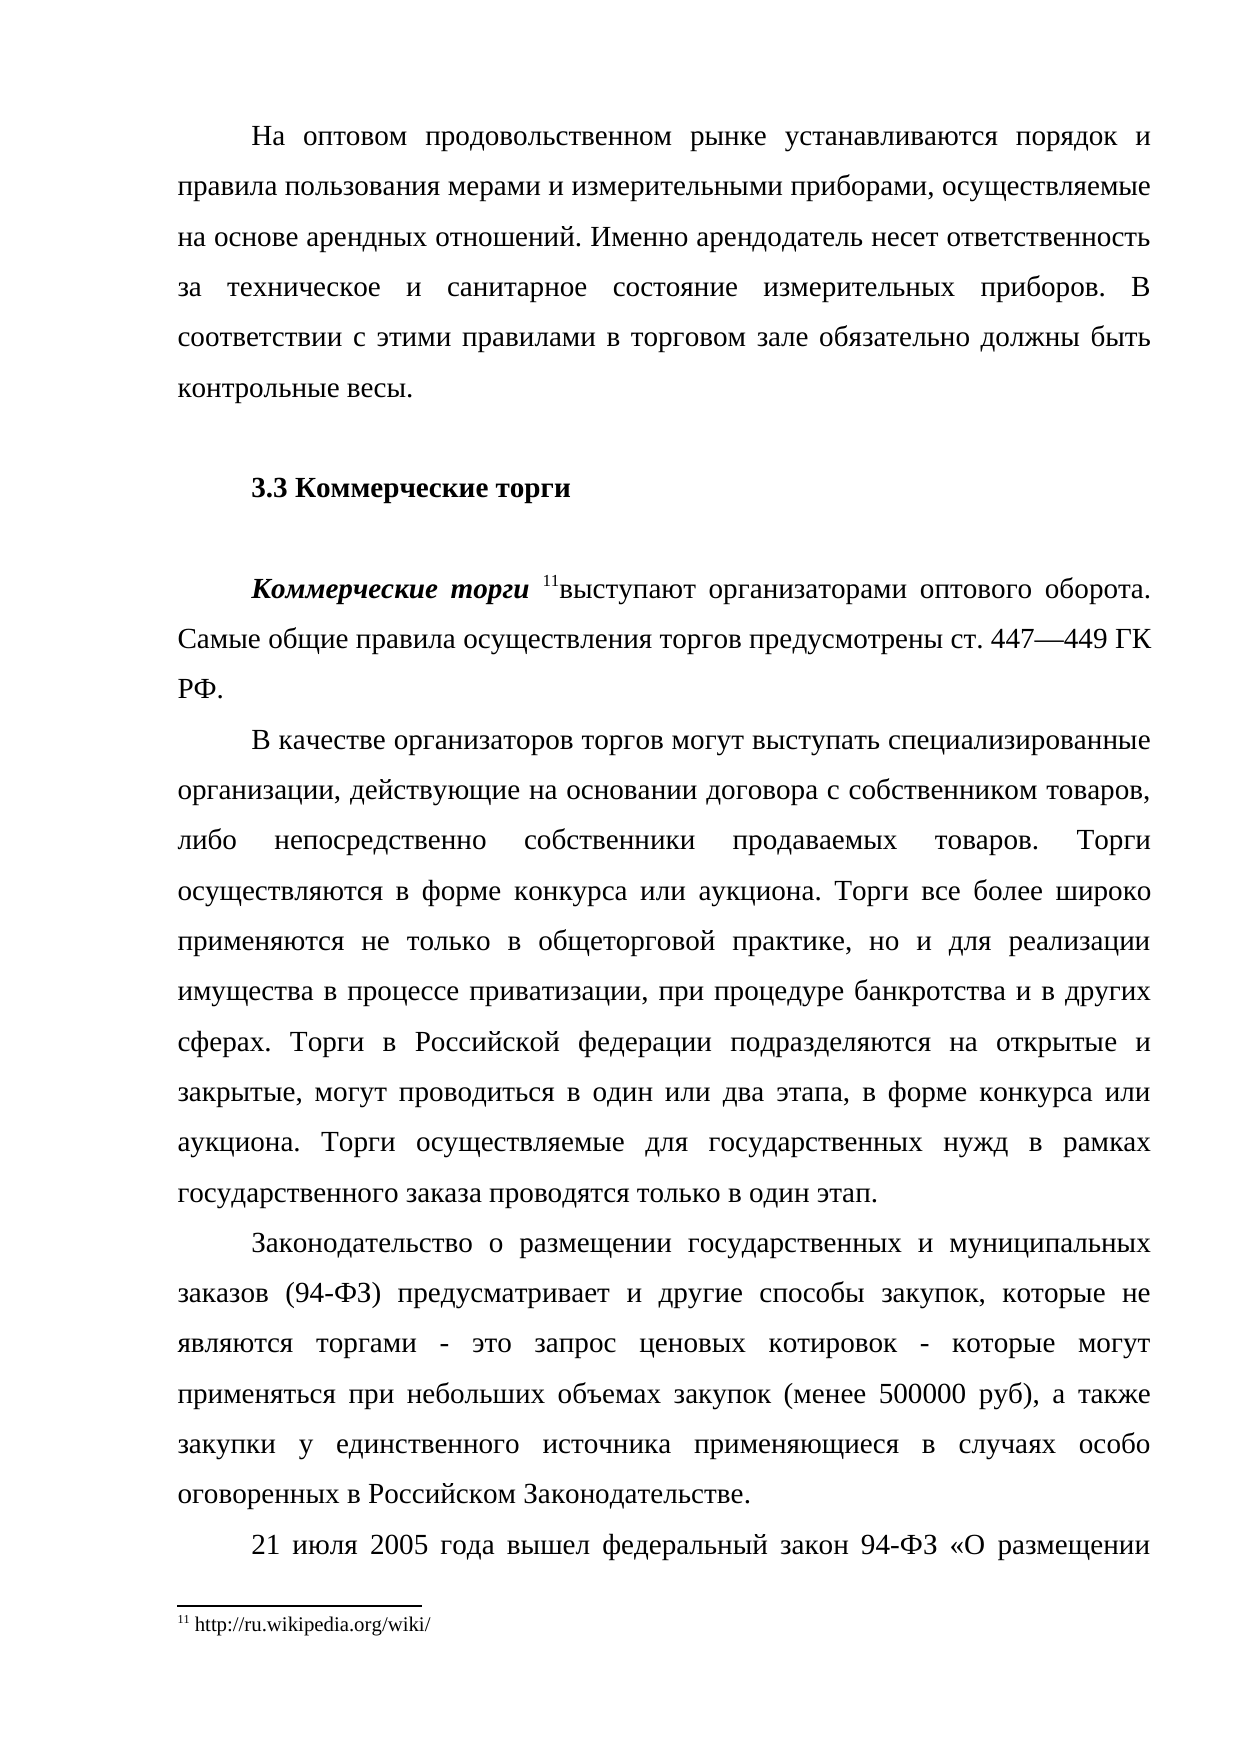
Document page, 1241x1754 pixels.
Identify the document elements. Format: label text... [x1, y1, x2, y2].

text На оптовом продовольственном рынке устанавливаются порядок и правила пользования мерами и измерительными приборами, осуществляемые на основе арендных отношений. Именно арендодатель несет ответственность за техническое и санитарное состояние измерительных приборов. В соответствии с этими правилами в торговом зале обязательно должны быть контрольные весы. [177, 118, 1152, 403]
subtitle 3.3 Коммерческие торги [177, 470, 1152, 504]
text В качестве организаторов торгов могут выступать специализированные организации, действующие на основании договора с собственником товаров, либо непосредственно собственники продаваемых товаров. Торги осуществляются в форме конкурса или аукциона. Торги все более широко применяются не только в общеторговой практике, но и для реализации имущества в процессе приватизации, при процедуре банкротства и в других сферах. Торги в Российской федерации подразделяются на открытые и закрытые, могут проводиться в один или два этапа, в форме конкурса или аукциона. Торги осуществляемые для государственных нужд в рамках государственного заказа проводятся только в один этап. [177, 722, 1152, 1208]
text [177, 1527, 1152, 1560]
text Коммерческие торги выступают организаторами оптового оборота. Самые общие правила осуществления торгов предусмотрены ст. 447—449 ГК РФ. [177, 571, 1152, 705]
text Законодательство о размещении государственных и муниципальных заказов (94-ФЗ) предусматривает и другие способы закупок, которые не являются торгами - это запрос ценовых котировок - которые могут применяться при небольших объемах закупок (менее 500000 руб), а также закупки у единственного источника применяющиеся в случаях особо оговоренных в Российском Законодательстве. [177, 1225, 1152, 1510]
